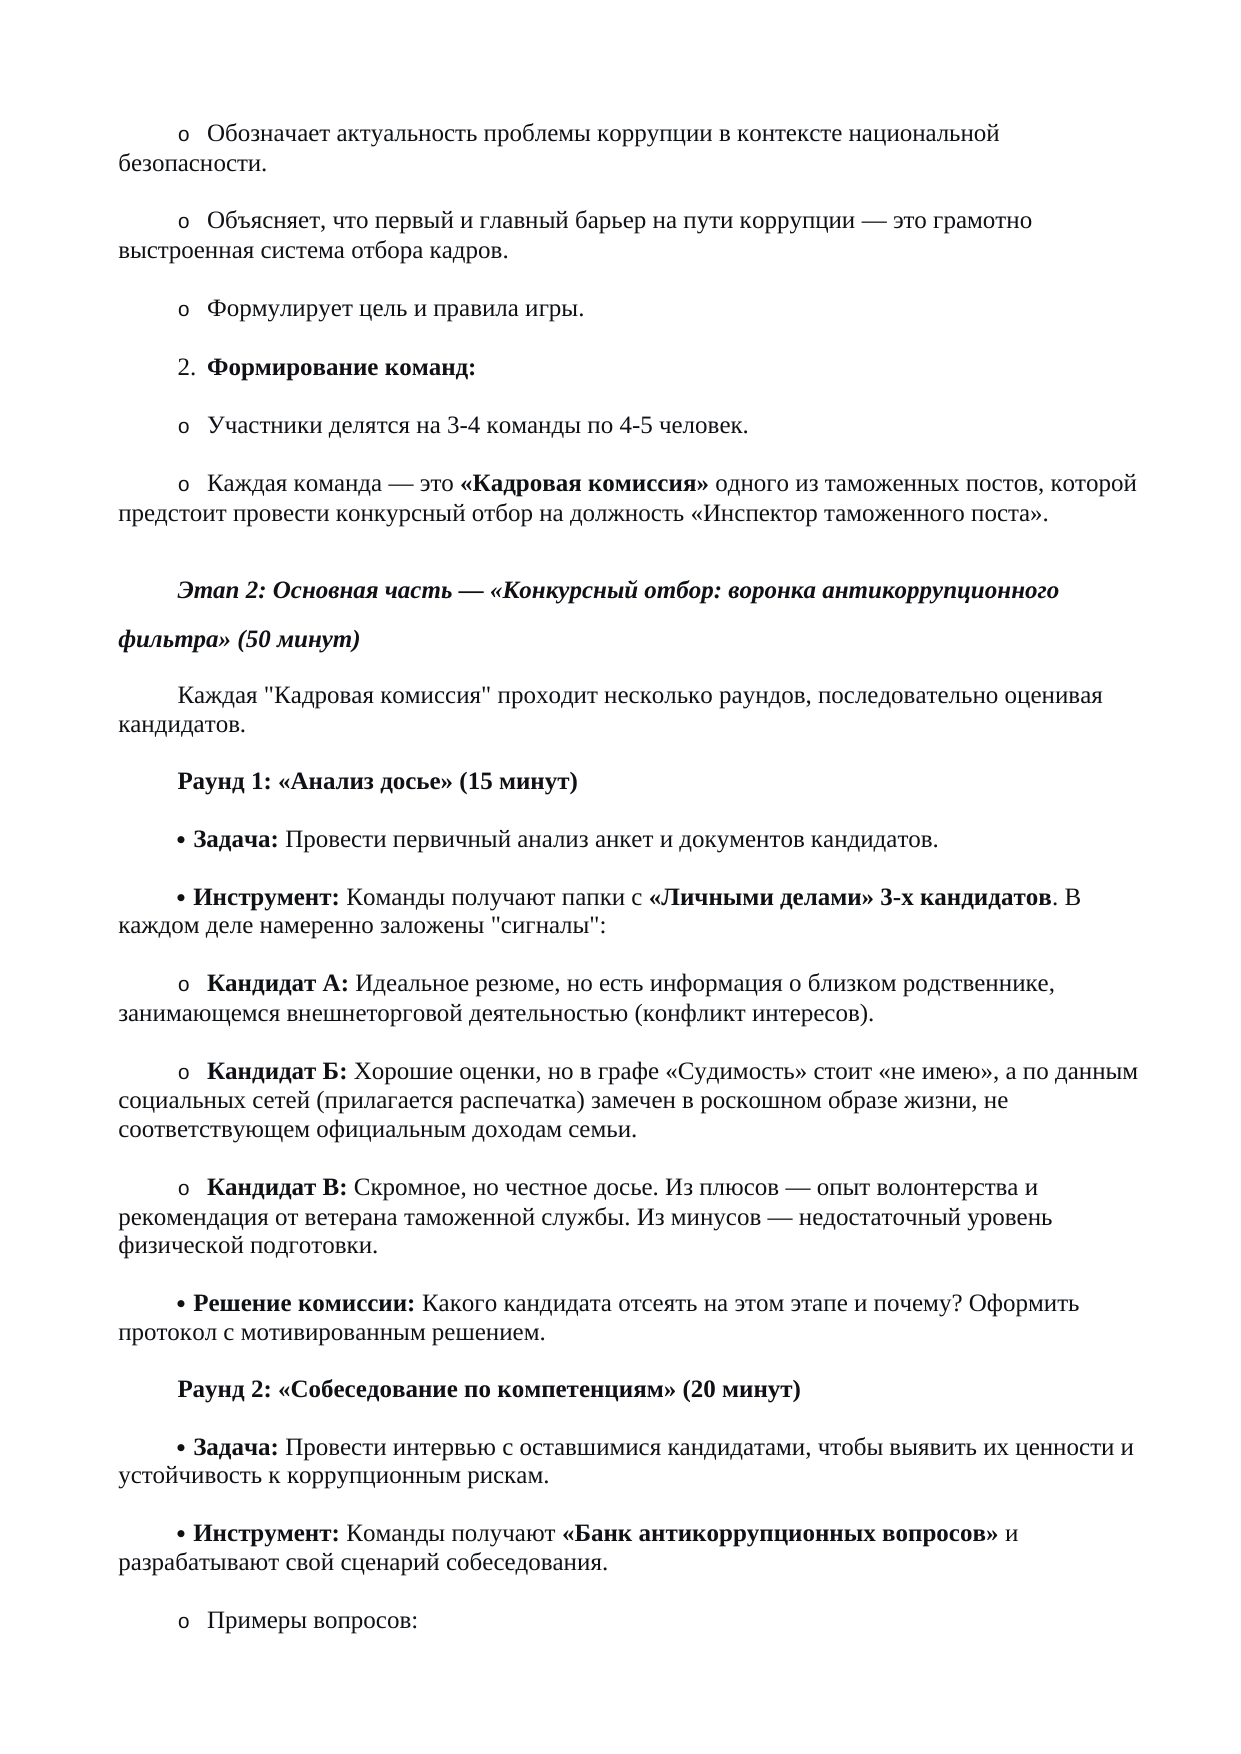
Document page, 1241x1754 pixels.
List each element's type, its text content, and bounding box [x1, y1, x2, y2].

list Обозначает актуальность проблемы коррупции в контексте национальной безопасности. [118, 118, 1152, 176]
text Каждая "Кадровая комиссия" проходит несколько раундов, последовательно оценивая кандидатов. [118, 680, 1152, 738]
list Инструмент: Команды получают папки с «Личными делами» 3-х кандидатов. В каждом деле намеренно заложены "сигналы": [118, 882, 1152, 939]
list Задача: Провести первичный анализ анкет и документов кандидатов. [118, 824, 1152, 852]
list Инструмент: Команды получают «Банк антикоррупционных вопросов» и разрабатывают свой сценарий собеседования. [118, 1518, 1152, 1576]
list Участники делятся на 3-4 команды по 4-5 человек. [118, 410, 1152, 439]
list Кандидат Б: Хорошие оценки, но в графе «Судимость» стоит «не имею», а по данным социальных сетей (прилагается распечатка) замечен в роскошном образе жизни, не соответствующем официальным доходам семьи. [118, 1056, 1152, 1143]
list Задача: Провести интервью с оставшимися кандидатами, чтобы выявить их ценности и устойчивость к коррупционным рискам. [118, 1432, 1152, 1489]
list Формирование команд: [118, 352, 1152, 381]
list Объясняет, что первый и главный барьер на пути коррупции — это грамотно выстроенная система отбора кадров. [118, 206, 1152, 264]
list Решение комиссии: Какого кандидата отсеять на этом этапе и почему? Оформить протокол с мотивированным решением. [118, 1288, 1152, 1346]
list Кандидат В: Скромное, но честное досье. Из плюсов — опыт волонтерства и рекомендация от ветерана таможенной службы. Из минусов — недостаточный уровень физической подготовки. [118, 1172, 1152, 1259]
list Кандидат А: Идеальное резюме, но есть информация о близком родственнике, занимающемся внешнеторговой деятельностью (конфликт интересов). [118, 968, 1152, 1027]
list Каждая команда — это «Кадровая комиссия» одного из таможенных постов, которой предстоит провести конкурсный отбор на должность «Инспектор таможенного поста». [118, 468, 1152, 527]
list Примеры вопросов: [118, 1605, 1152, 1634]
subtitle Этап 2: Основная часть — «Конкурсный отбор: воронка антикоррупционного фильтра» (50 минут) [118, 555, 1152, 652]
list Формулирует цель и правила игры. [118, 293, 1152, 323]
text Раунд 2: «Собеседование по компетенциям» (20 минут) [118, 1374, 1152, 1402]
text Раунд 1: «Анализ досье» (15 минут) [118, 766, 1152, 794]
